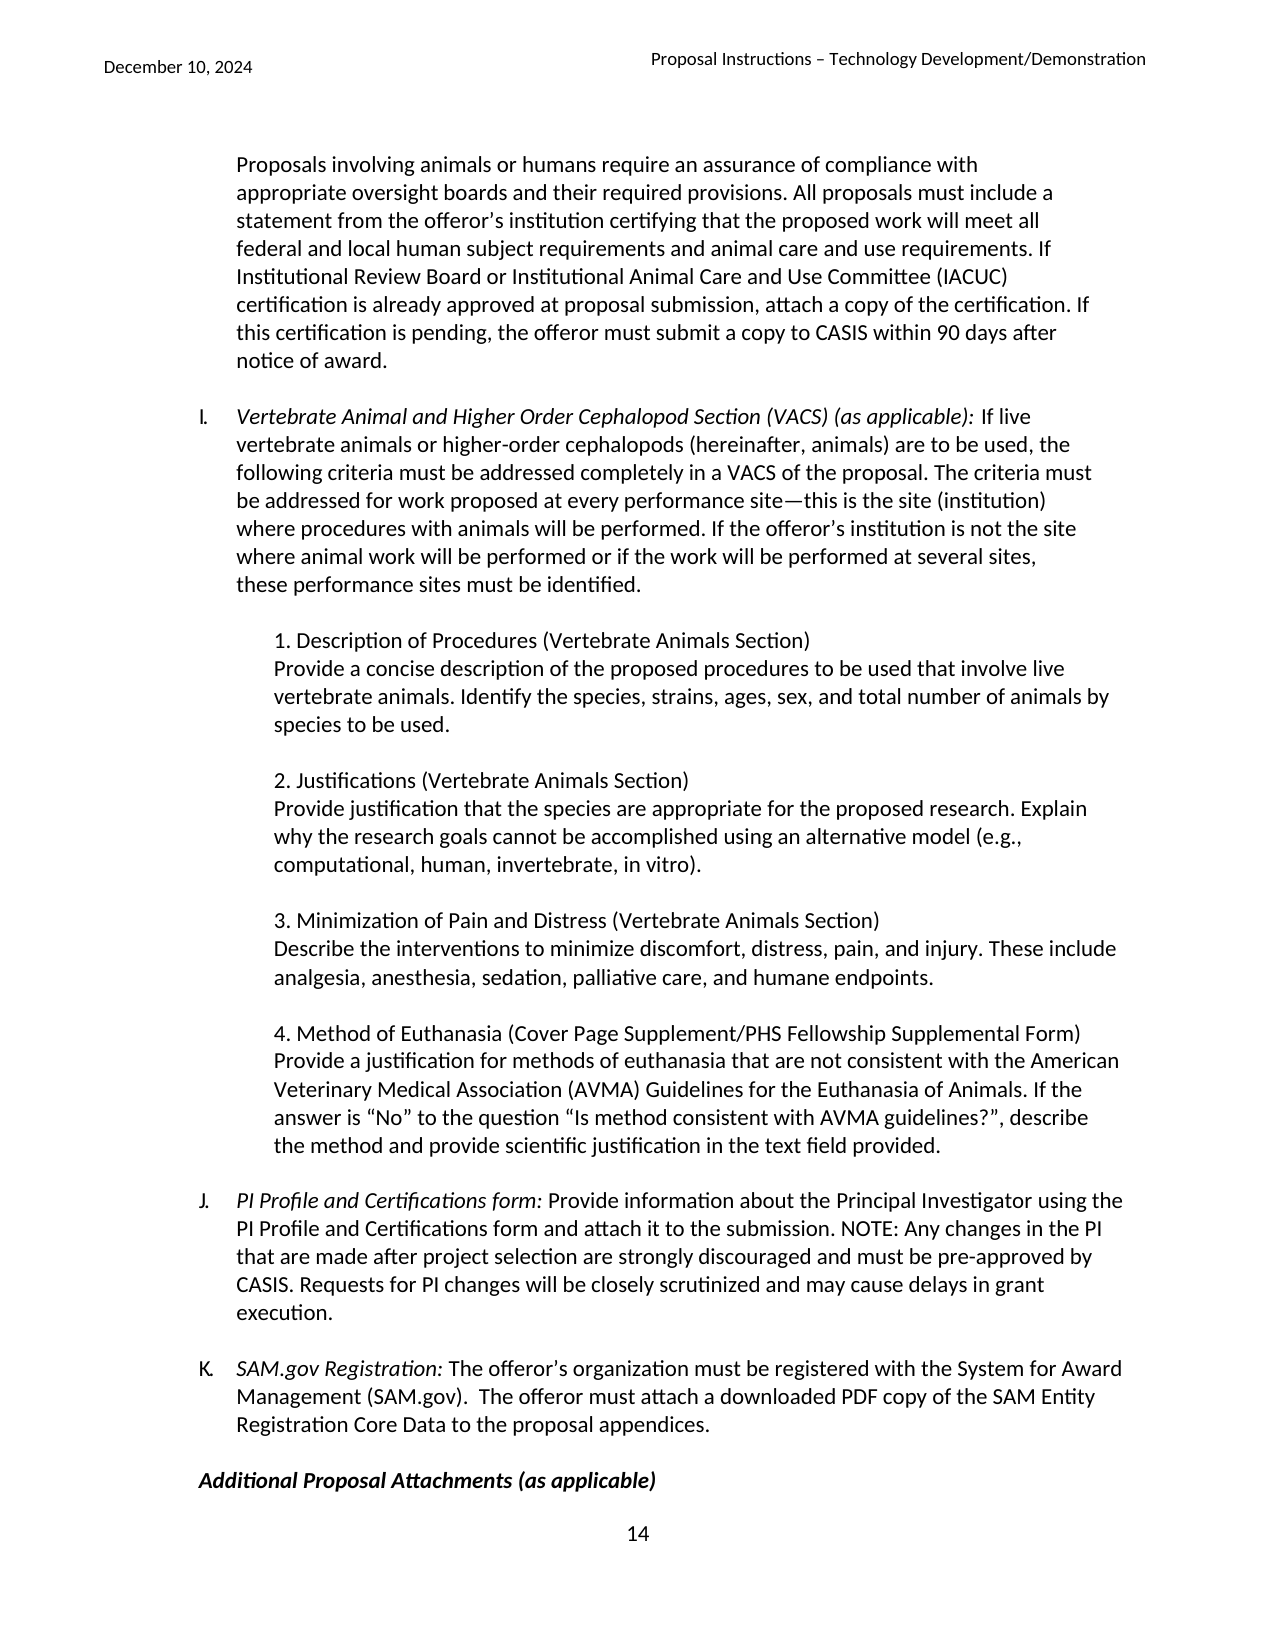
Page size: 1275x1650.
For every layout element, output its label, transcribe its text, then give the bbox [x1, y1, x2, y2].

list PI Profile and Certifications form: Provide information about the Principal Investigator using the PI Profile and Certifications form and attach it to the submission. NOTE: Any changes in the PI that are made after project selection are strongly discouraged and must be pre-approved by CASIS. Requests for PI changes will be closely scrutinized and may cause delays in grant execution. [199, 1327, 1125, 1467]
text 1. Description of Procedures (Vertebrate Animals Section) [199, 767, 1125, 795]
text Provide justification that the species are appropriate for the proposed research. Explain why the research goals cannot be accomplished using an alternative model (e.g., computational, human, invertebrate, in vitro). [274, 935, 1125, 1019]
text 2. Justifications (Vertebrate Animals Section) [274, 907, 1125, 935]
text Provide a justification for methods of euthanasia that are not consistent with the American Veterinary Medical Association (AVMA) Guidelines for the Euthanasia of Animals. If the answer is “No” to the question “Is method consistent with AVMA guidelines?”, describe the method and provide scientific justification in the text field provided. [274, 1187, 1125, 1299]
list Copy of Institutional Animal Care and Use Committee (IACUC) Approval (as applicable): Proposals involving animals or humans require an assurance of compliance with appropriate oversight boards and their required provisions. All proposals must include a statement from the offeror’s institution certifying that the proposed work will meet all federal and local human subject requirements and animal care and use requirements. If Institutional Review Board or Institutional Animal Care and Use Committee (IACUC) certification is already approved at proposal submission, attach a copy of the certification. If this certification is pending, the offeror must submit a copy to CASIS within 90 days after notice of award. [199, 262, 1094, 514]
text Describe the interventions to minimize discomfort, distress, pain, and injury. These include analgesia, anesthesia, sedation, palliative care, and humane endpoints. 4. Method of Euthanasia (Cover Page Supplement/PHS Fellowship Supplemental Form) [274, 1075, 1125, 1187]
text 3. Minimization of Pain and Distress (Vertebrate Animals Section) [274, 1047, 1125, 1075]
list Vertebrate Animal and Higher Order Cephalopod Section (VACS) (as applicable): If live vertebrate animals or higher-order cephalopods (hereinafter, animals) are to be used, the following criteria must be addressed completely in a VACS of the proposal. The criteria must be addressed for work proposed at every performance site—this is the site (institution) where procedures with animals will be performed. If the offeror’s institution is not the site where animal work will be performed or if the work will be performed at several sites, these performance sites must be identified. [199, 543, 1094, 739]
list Approved Indirect Rate Agreement (as applicable): Attach written evidence demonstrating the existence of an approved federally recognized indirect cost rate negotiated between the grantee and a U.S. government agency. See Section 2.4 above for detailed instructions. [199, 150, 1125, 234]
text Provide a concise description of the proposed procedures to be used that involve live vertebrate animals. Identify the species, strains, ages, sex, and total number of animals by species to be used. [274, 795, 1125, 879]
